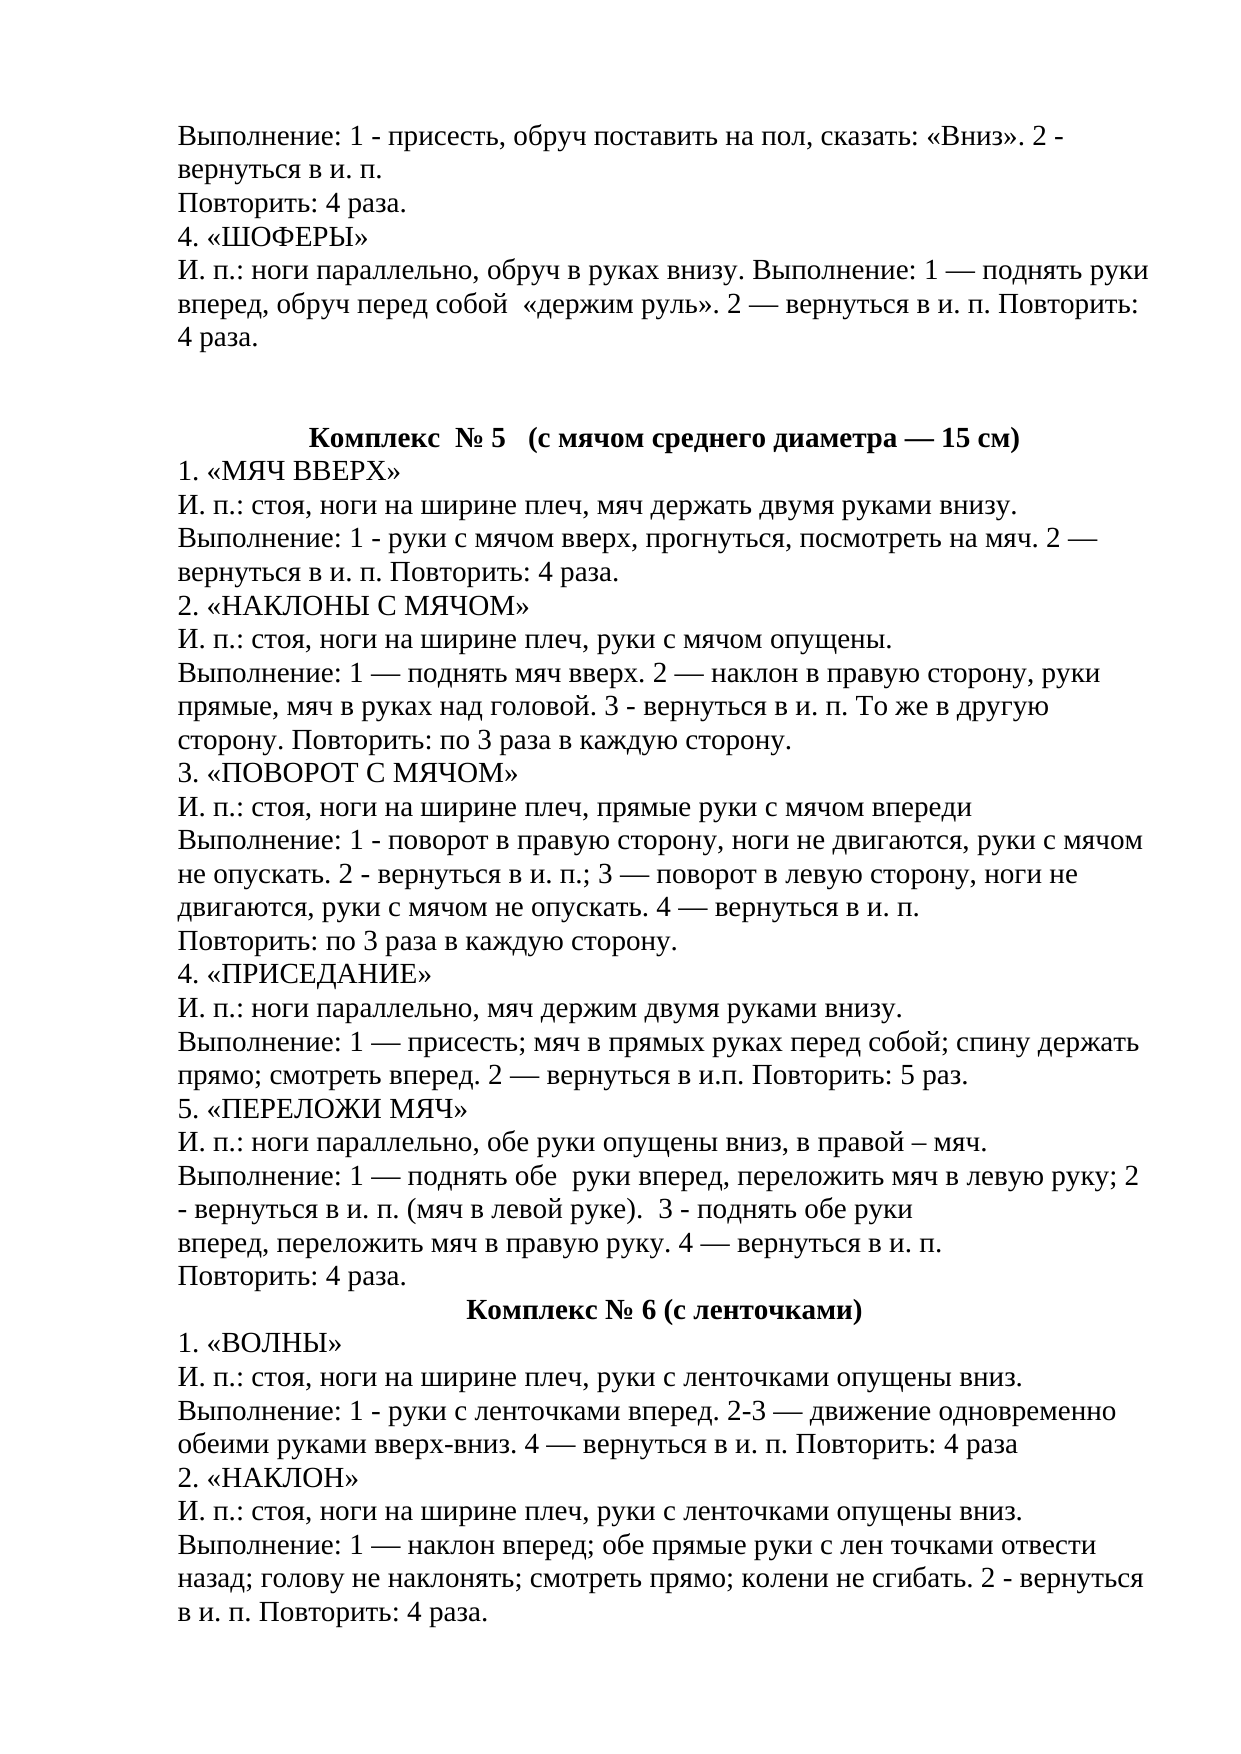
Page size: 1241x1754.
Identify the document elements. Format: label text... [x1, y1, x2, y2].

text Выполнение: 1 — поднять обе руки вперед, переложить мяч в левую руку; 2 - вернуться в и. п. (мяч в левой руке). 3 - поднять обе руки [177, 1158, 1152, 1225]
text 4. «ШОФЕРЫ» [177, 219, 1152, 252]
text Повторить: по 3 раза в каждую сторону. [177, 923, 1152, 957]
text 5. «ПЕРЕЛОЖИ МЯЧ» [177, 1091, 1152, 1124]
text Комплекс № 5 (с мячом среднего диаметра — 15 см) [177, 420, 1152, 453]
text 4. «ПРИСЕДАНИЕ» [177, 957, 1152, 990]
text И. п.: ноги параллельно, обе руки опущены вниз, в правой – мяч. [177, 1124, 1152, 1158]
text Выполнение: 1 — присесть; мяч в прямых руках перед собой; спину держать прямо; смотреть вперед. 2 — вернуться в и.п. Повторить: 5 раз. [177, 1024, 1152, 1091]
text 2. «НАКЛОН» [177, 1460, 1152, 1493]
text Выполнение: 1 - руки с ленточками вперед. 2-3 — движение одновременно обеими руками вверх-вниз. 4 — вернуться в и. п. Повторить: 4 раза [177, 1393, 1152, 1460]
text И. п.: стоя, ноги на ширине плеч, руки с мячом опущены. [177, 621, 1152, 655]
text Повторить: 4 раза. [177, 1258, 1152, 1292]
text 2. «НАКЛОНЫ С МЯЧОМ» [177, 588, 1152, 621]
text 3. «ПОВОРОТ С МЯЧОМ» [177, 755, 1152, 789]
text Выполнение: 1 — поднять мяч вверх. 2 — наклон в правую сторону, руки прямые, мяч в руках над головой. 3 - вернуться в и. п. То же в другую сторону. Повторить: по 3 раза в каждую сторону. [177, 655, 1152, 755]
text И. п.: стоя, ноги на ширине плеч, прямые руки с мячом впереди [177, 789, 1152, 822]
text Выполнение: 1 - присесть, обруч поставить на пол, сказать: «Вниз». 2 - вернуться в и. п. [177, 118, 1152, 185]
text Выполнение: 1 - поворот в правую сторону, ноги не двигаются, руки с мячом не опускать. 2 - вернуться в и. п.; 3 — поворот в левую сторону, ноги не двигаются, руки с мячом не опускать. 4 — вернуться в и. п. [177, 822, 1152, 923]
text Комплекс № 6 (с ленточками) [177, 1292, 1152, 1326]
text Выполнение: 1 — наклон вперед; обе прямые руки с лен точками отвести назад; голову не наклонять; смотреть прямо; колени не сгибать. 2 - вернуться в и. п. Повторить: 4 раза. [177, 1527, 1152, 1627]
text вперед, переложить мяч в правую руку. 4 — вернуться в и. п. [177, 1225, 1152, 1258]
text 1. «ВОЛНЫ» [177, 1326, 1152, 1359]
text И. п.: стоя, ноги на ширине плеч, руки с ленточками опущены вниз. [177, 1493, 1152, 1527]
text Выполнение: 1 - руки с мячом вверх, прогнуться, посмотреть на мяч. 2 — вернуться в и. п. Повторить: 4 раза. [177, 521, 1152, 588]
text И. п.: ноги параллельно, обруч в руках внизу. Выполнение: 1 — поднять руки вперед, обруч перед собой «держим руль». 2 — вернуться в и. п. Повторить: 4 раза. [177, 252, 1152, 353]
text И. п.: ноги параллельно, мяч держим двумя руками внизу. [177, 990, 1152, 1024]
text И. п.: стоя, ноги на ширине плеч, мяч держать двумя руками внизу. [177, 487, 1152, 521]
text И. п.: стоя, ноги на ширине плеч, руки с ленточками опущены вниз. [177, 1359, 1152, 1393]
text Повторить: 4 раза. [177, 185, 1152, 219]
text 1. «МЯЧ ВВЕРХ» [177, 453, 1152, 487]
